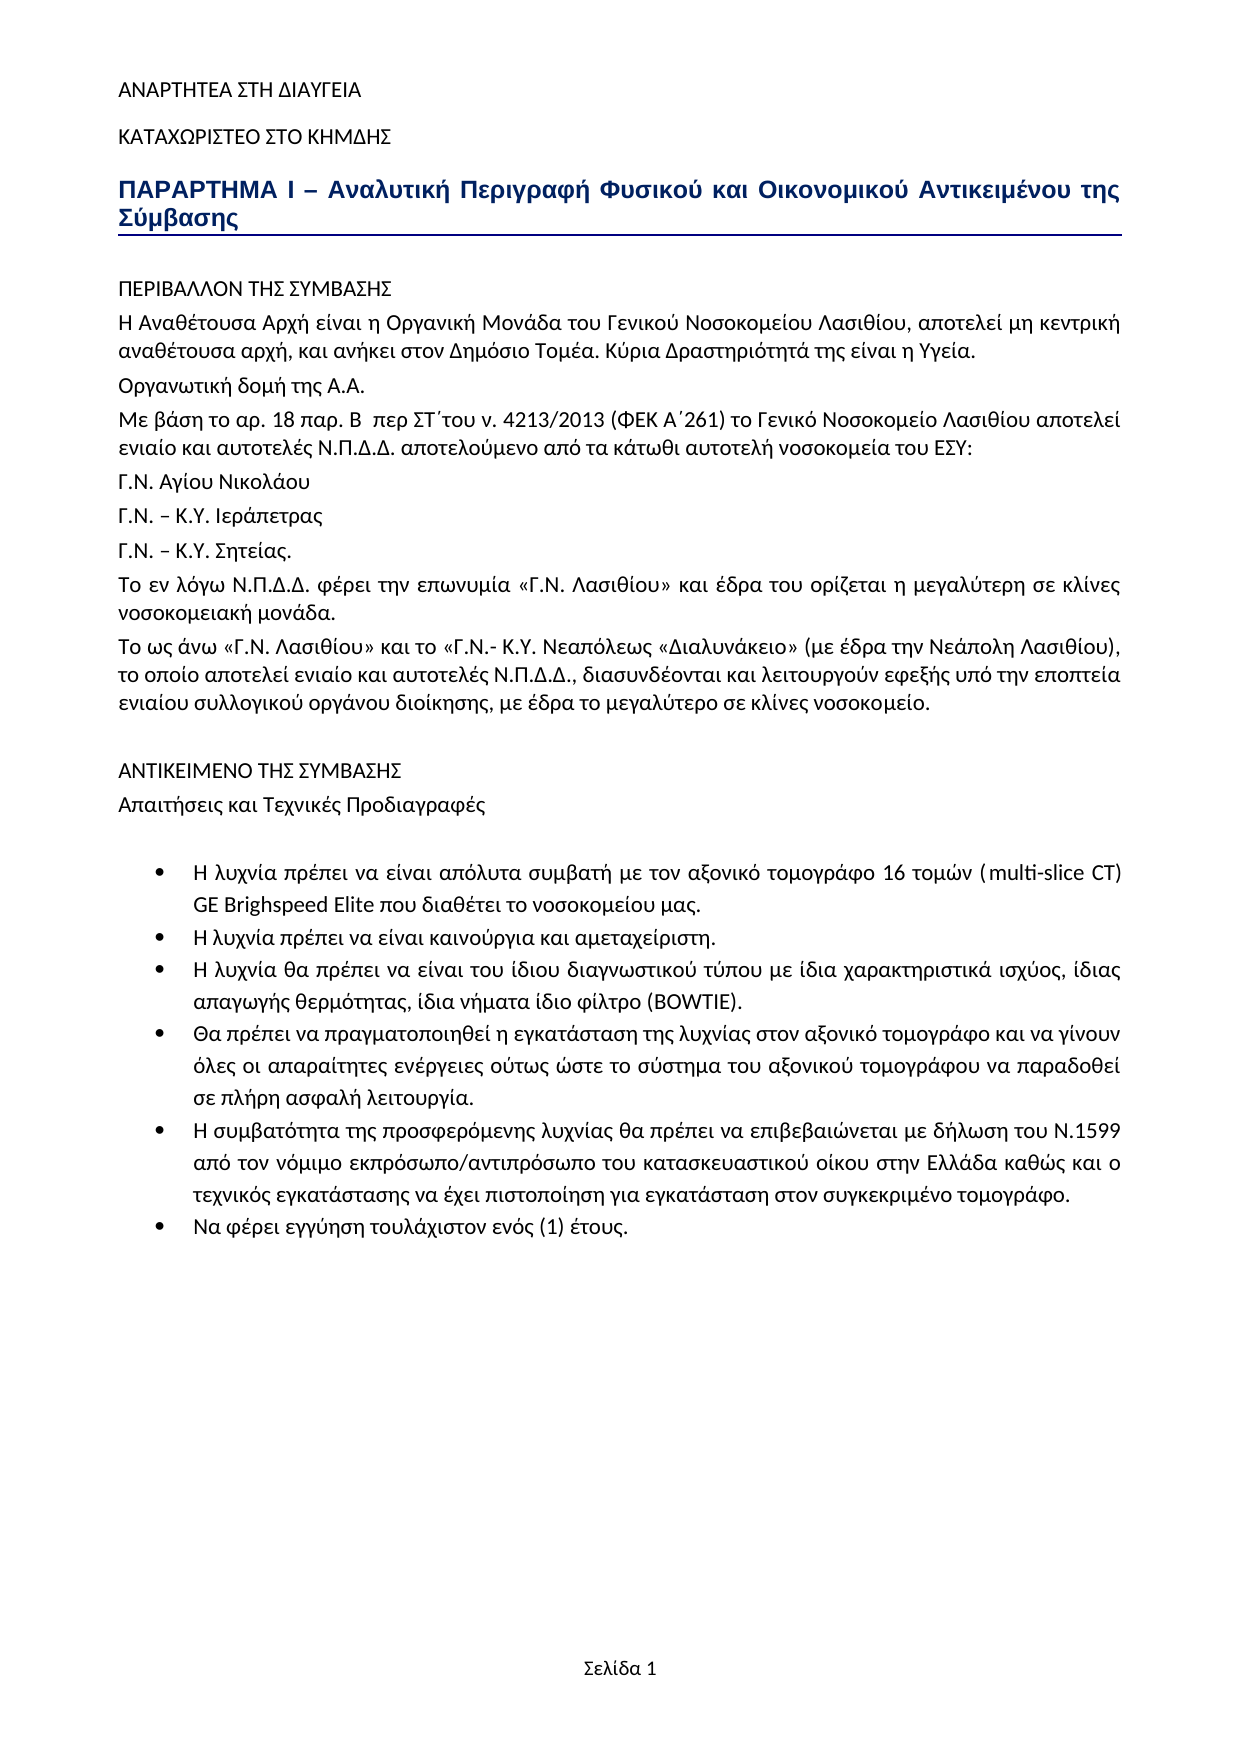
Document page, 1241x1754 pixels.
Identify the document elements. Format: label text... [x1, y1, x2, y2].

text Απαιτήσεις και Τεχνικές Προδιαγραφές [118, 790, 1122, 818]
text ΑΝΤΙΚΕΙΜΕΝΟ ΤΗΣ ΣΥΜΒΑΣΗΣ [118, 756, 1122, 784]
list Η λυχνία πρέπει να είναι καινούργια και αμεταχείριστη. [156, 923, 1122, 951]
text Γ.Ν. – Κ.Υ. Σητείας. [118, 536, 1122, 564]
text Οργανωτική δομή της Α.Α. [118, 371, 1122, 399]
list Να φέρει εγγύηση τουλάχιστον ενός (1) έτους. [156, 1212, 1122, 1240]
list Θα πρέπει να πραγματοποιηθεί η εγκατάσταση της λυχνίας στον αξονικό τομογράφο και να γίνουν όλες οι απαραίτητες ενέργειες ούτως ώστε το σύστημα του αξονικού τομογράφου να παραδοθεί σε πλήρη ασφαλή λειτουργία. [156, 1019, 1122, 1112]
text Το ως άνω «Γ.Ν. Λασιθίου» και το «Γ.Ν.- Κ.Υ. Νεαπόλεως «Διαλυνάκειο» (με έδρα την Νεάπολη Λασιθίου), το οποίο αποτελεί ενιαίο και αυτοτελές Ν.Π.Δ.Δ., διασυνδέονται και λειτουργούν εφεξής υπό την εποπτεία ενιαίου συλλογικού οργάνου διοίκησης, με έδρα το μεγαλύτερο σε κλίνες νοσοκομείο. [118, 632, 1122, 716]
text Με βάση το αρ. 18 παρ. Β περ ΣΤ΄του ν. 4213/2013 (ΦΕΚ Α΄261) το Γενικό Νοσοκομείο Λασιθίου αποτελεί ενιαίο και αυτοτελές Ν.Π.Δ.Δ. αποτελούμενο από τα κάτωθι αυτοτελή νοσοκομεία του ΕΣΥ: [118, 405, 1122, 461]
list Η συμβατότητα της προσφερόμενης λυχνίας θα πρέπει να επιβεβαιώνεται με δήλωση του Ν.1599 από τον νόμιμο εκπρόσωπο/αντιπρόσωπο του κατασκευαστικού οίκου στην Ελλάδα καθώς και ο τεχνικός εγκατάστασης να έχει πιστοποίηση για εγκατάσταση στον συγκεκριμένο τομογράφο. [156, 1116, 1122, 1208]
list Η λυχνία θα πρέπει να είναι του ίδιου διαγνωστικού τύπου με ίδια χαρακτηριστικά ισχύος, ίδιας απαγωγής θερμότητας, ίδια νήματα ίδιο φίλτρο (BOWTIE). [156, 955, 1122, 1015]
text Το εν λόγω Ν.Π.Δ.Δ. φέρει την επωνυμία «Γ.Ν. Λασιθίου» και έδρα του ορίζεται η μεγαλύτερη σε κλίνες νοσοκομειακή μονάδα. [118, 570, 1122, 626]
text Γ.Ν. – Κ.Υ. Ιεράπετρας [118, 502, 1122, 529]
text ΠΕΡΙΒΑΛΛΟΝ ΤΗΣ ΣΥΜΒΑΣΗΣ [118, 274, 1122, 302]
text Γ.Ν. Αγίου Νικολάου [118, 467, 1122, 495]
list Η λυχνία πρέπει να είναι απόλυτα συμβατή με τον αξονικό τομογράφο 16 τομών (multi-slice CT) GE Brighspeed Elite που διαθέτει το νοσοκομείου μας. [156, 858, 1122, 918]
text Η Αναθέτουσα Αρχή είναι η Οργανική Μονάδα του Γενικού Νοσοκομείου Λασιθίου, αποτελεί μη κεντρική αναθέτουσα αρχή, και ανήκει στον Δημόσιο Τομέα. Κύρια Δραστηριότητά της είναι η Υγεία. [118, 308, 1122, 364]
text ΠΑΡΑΡΤΗΜΑ Ι – Αναλυτική Περιγραφή Φυσικού και Οικονομικού Αντικειμένου της Σύμβασης [118, 174, 1122, 234]
